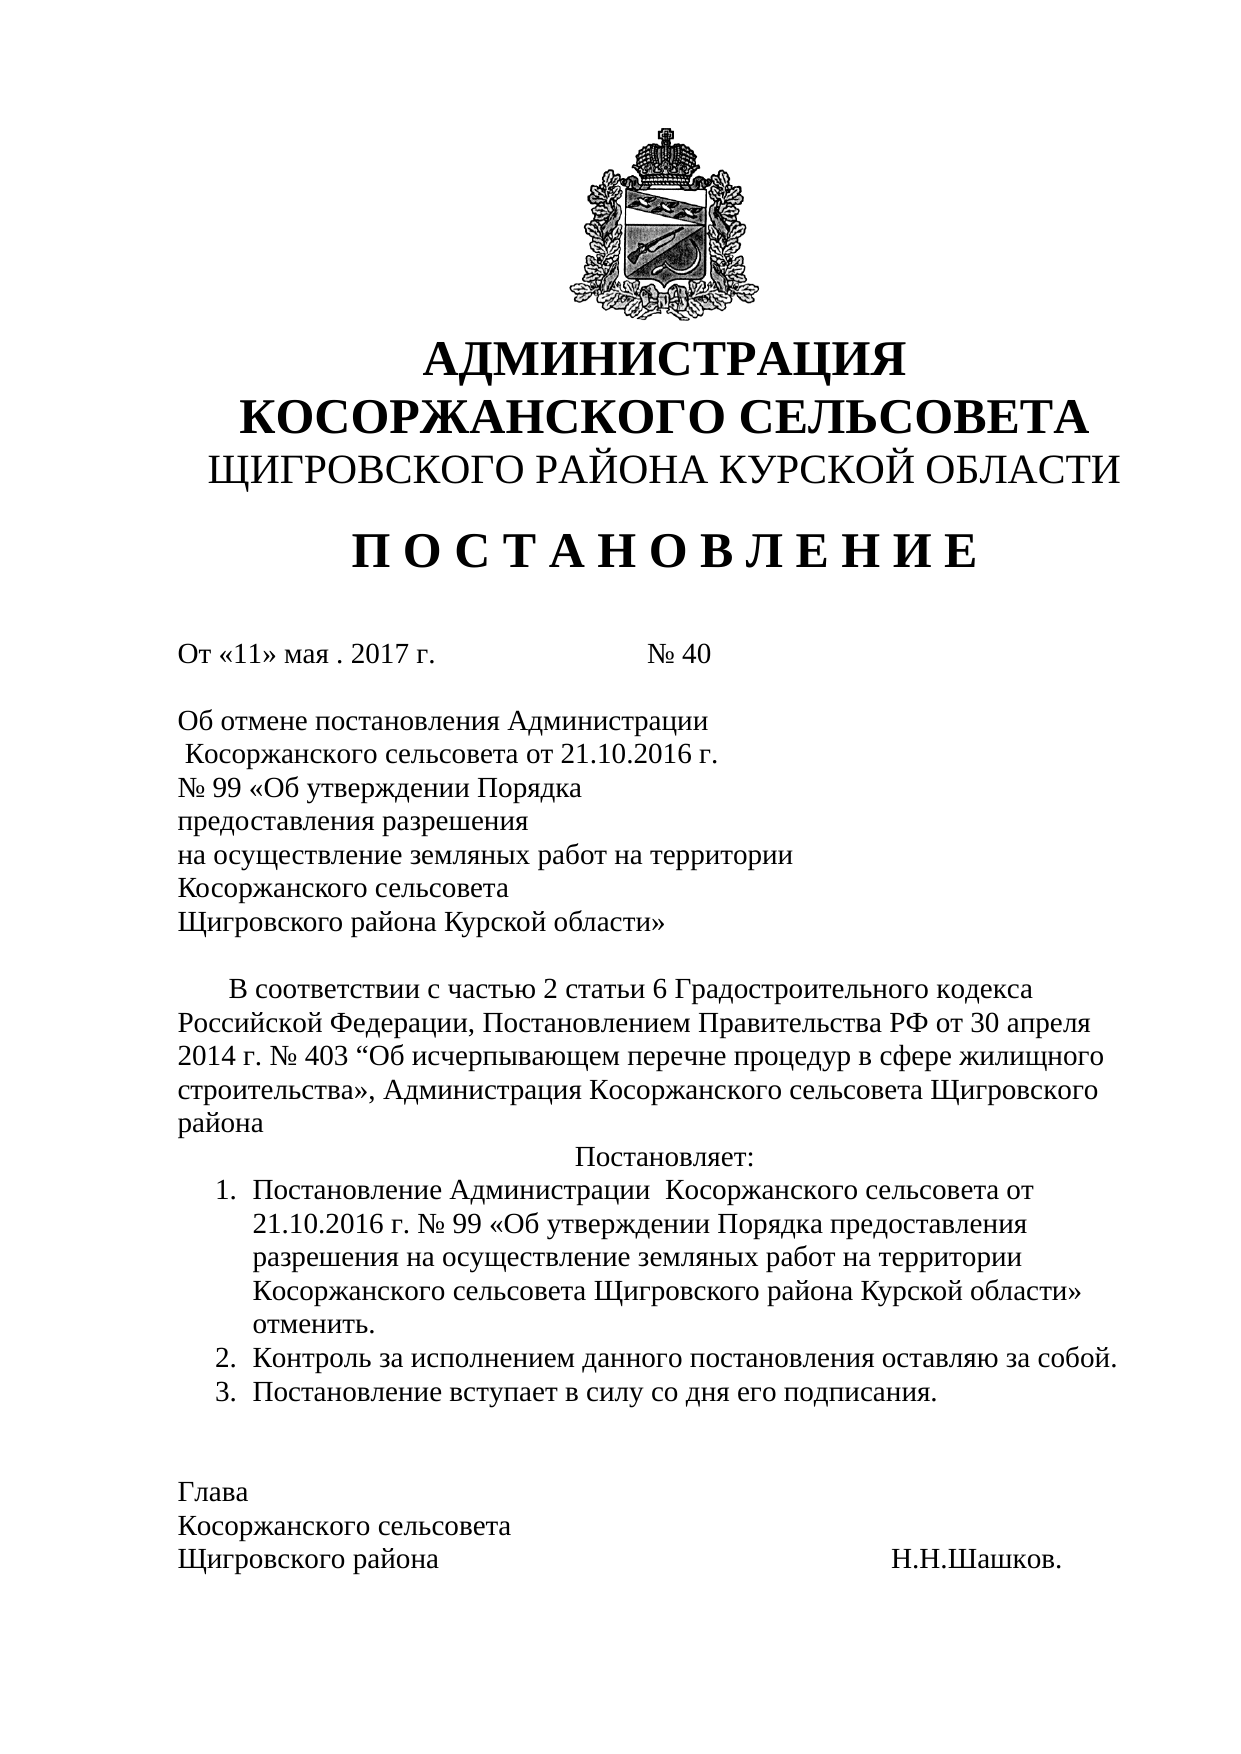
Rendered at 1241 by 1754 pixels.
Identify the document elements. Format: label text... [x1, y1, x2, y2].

text В соответствии с частью 2 статьи 6 Градостроительного кодекса Российской Федерации, Постановлением Правительства РФ от 30 апреля 2014 г. № 403 “Об исчерпывающем перечне процедур в сфере жилищного строительства», Администрация Косоржанского сельсовета Щигровского района [177, 971, 1152, 1139]
text Косоржанского сельсовета [177, 871, 1152, 904]
text АДМИНИСТРАЦИЯ [177, 329, 1152, 387]
list Контроль за исполнением данного постановления оставляю за собой. [215, 1340, 1152, 1374]
text № 99 «Об утверждении Порядка [177, 770, 1152, 803]
text КОСОРЖАНСКОГО СЕЛЬСОВЕТА [177, 387, 1152, 444]
text П О С Т А Н О В Л Е Н И Е [177, 521, 1152, 578]
text на осуществление земляных работ на территории [177, 837, 1152, 871]
text Глава [177, 1474, 1152, 1508]
text Постановляет: [177, 1139, 1152, 1172]
text Косоржанского сельсовета от 21.10.2016 г. [177, 736, 1152, 770]
list Постановление Администрации Косоржанского сельсовета от 21.10.2016 г. № 99 «Об утверждении Порядка предоставления разрешения на осуществление земляных работ на территории Косоржанского сельсовета Щигровского района Курской области» отменить. [215, 1172, 1152, 1340]
text Косоржанского сельсовета [177, 1508, 1152, 1541]
text ЩИГРОВСКОГО РАЙОНА КУРСКОЙ ОБЛАСТИ [177, 444, 1152, 492]
text Об отмене постановления Администрации [177, 703, 1152, 736]
text Щигровского района Н.Н.Шашков. [177, 1541, 1152, 1575]
text предоставления разрешения [177, 803, 1152, 837]
text От «11» мая . 2017 г. № 40 [177, 636, 1152, 669]
list Постановление вступает в силу со дня его подписания. [215, 1374, 1152, 1407]
text Щигровского района Курской области» [177, 904, 1152, 938]
